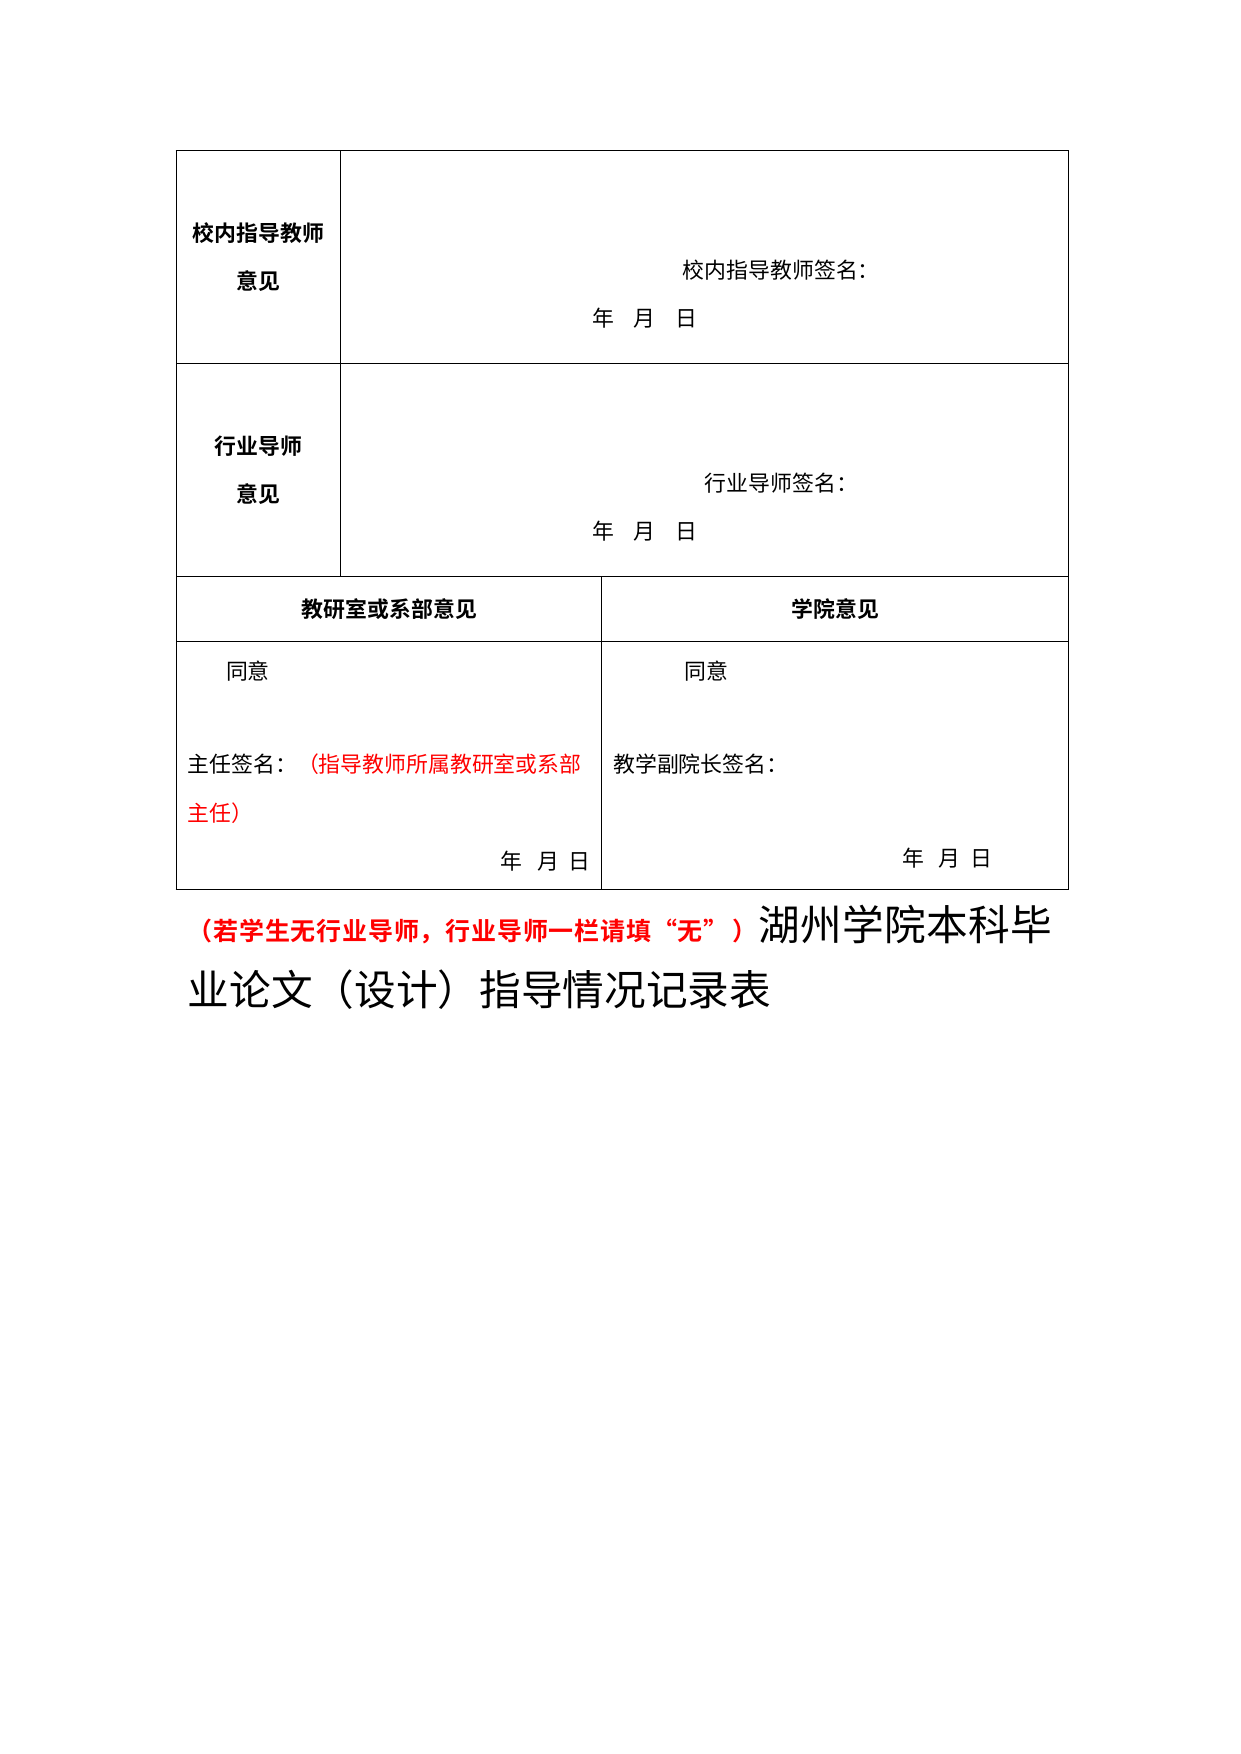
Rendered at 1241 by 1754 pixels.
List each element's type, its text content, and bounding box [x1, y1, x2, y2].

text （若学生无行业导师，行业导师一栏请填“无”）湖州学院本科毕业论文（设计）指导情况记录表 [187, 890, 1053, 1020]
table_cell 同意 教学副院长签名： 年 月 日 [602, 642, 1068, 889]
table_cell 教研室或系部意见 [177, 577, 601, 641]
table_cell 行业导师 意见 [177, 364, 340, 576]
table_cell 校内指导教师 意见 [177, 151, 340, 363]
table_cell 行业导师签名： 年 月 日 [341, 364, 1068, 576]
table_cell 校内指导教师签名： 年 月 日 [341, 151, 1068, 363]
table_cell 学院意见 [602, 577, 1068, 641]
table_cell 同意 主任签名：（指导教师所属教研室或系部主任） 年 月 日 [177, 642, 601, 889]
